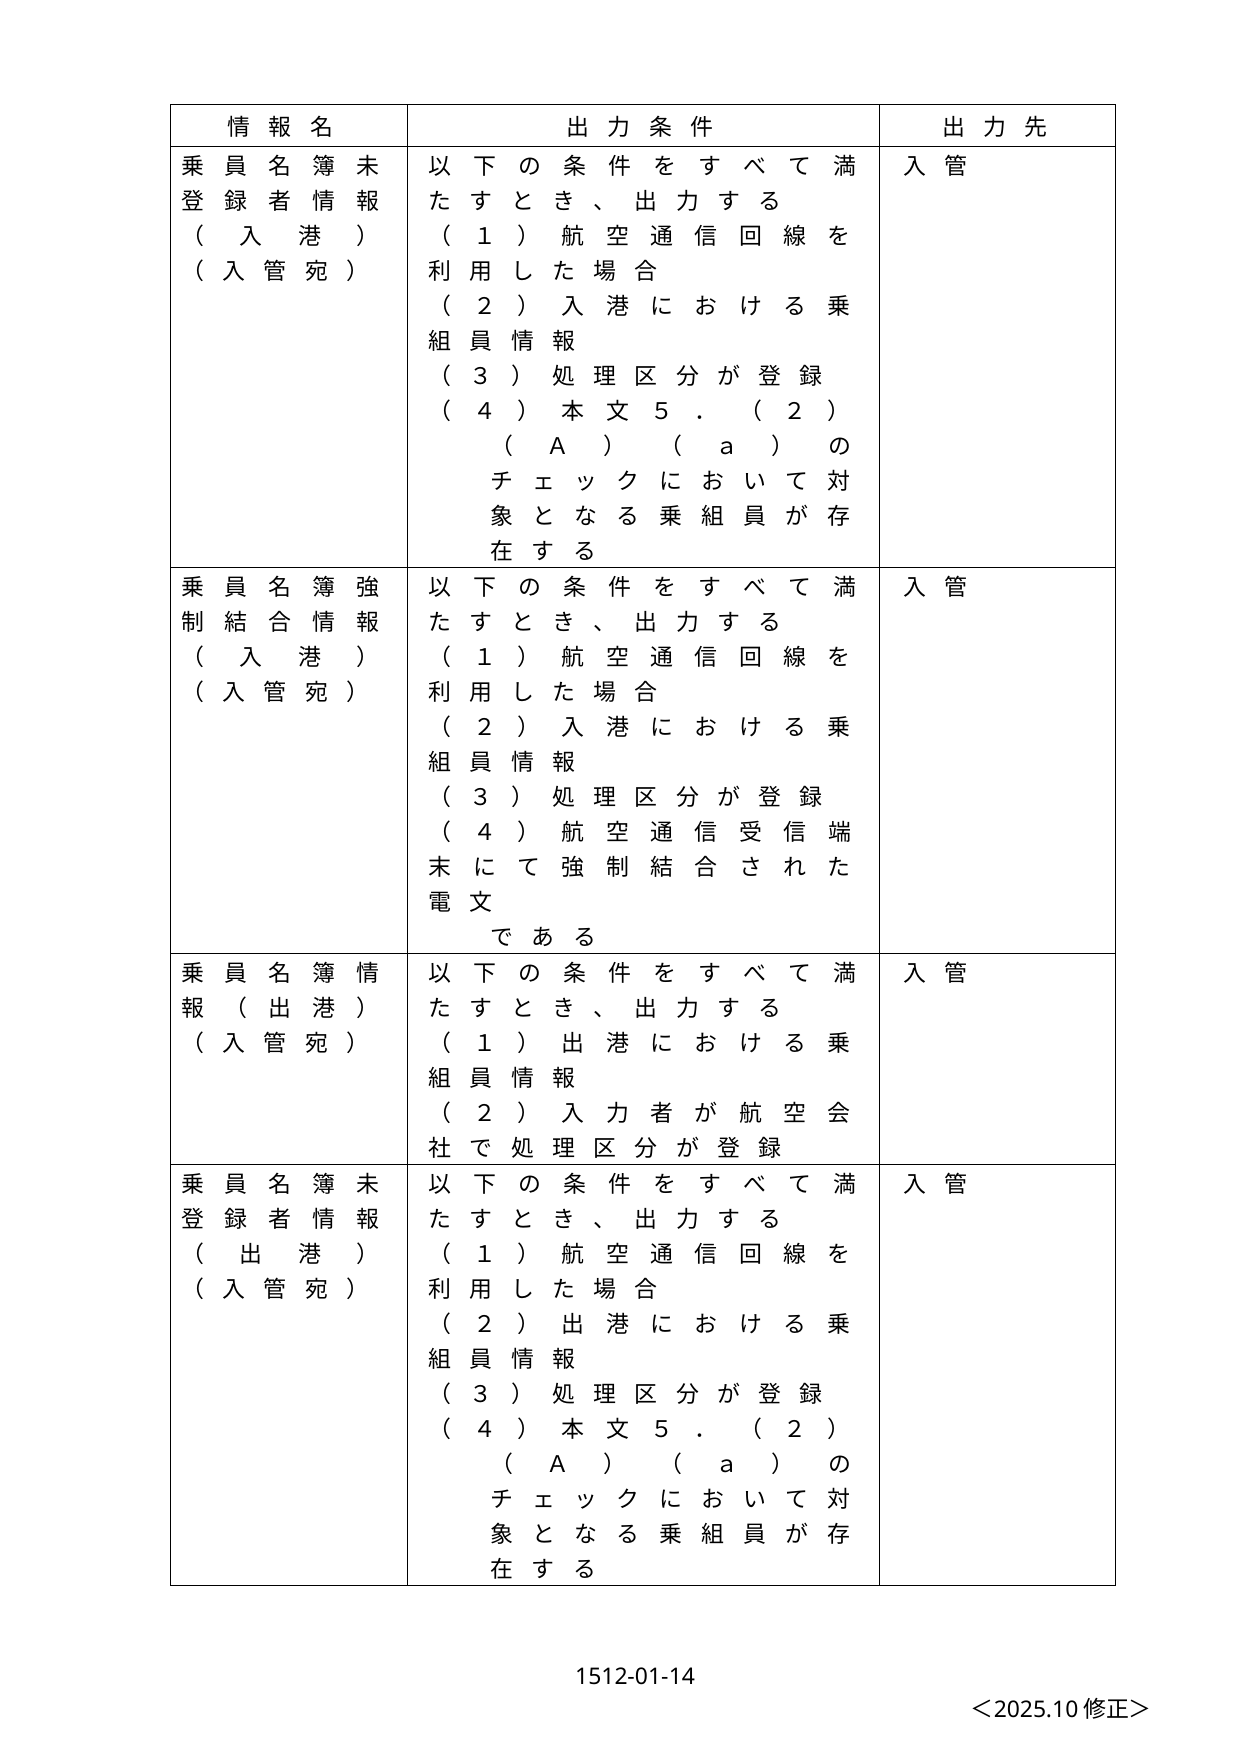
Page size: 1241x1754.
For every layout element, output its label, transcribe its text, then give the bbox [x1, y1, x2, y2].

table_cell 入管 [880, 568, 1115, 953]
table_cell 乗員名簿未登録者情報（出港）（入管宛） [171, 1165, 407, 1585]
table_cell 以下の条件をすべて満たすとき、出力する （１）航空通信回線を利用した場合 （２）入港における乗組員情報 （３）処理区分が登録 （４）本文５．（２）（Ａ）（ａ）のチェックにおいて対象となる乗組員が存在する [408, 147, 879, 567]
table_cell 以下の条件をすべて満たすとき、出力する （１）航空通信回線を利用した場合 （２）出港における乗組員情報 （３）処理区分が登録 （４）本文５．（２）（Ａ）（ａ）のチェックにおいて対象となる乗組員が存在する [408, 1165, 879, 1585]
table_header 情報名 [171, 105, 407, 146]
table_cell 以下の条件をすべて満たすとき、出力する （１）出港における乗組員情報 （２）入力者が航空会社で処理区分が登録 [408, 954, 879, 1164]
table_header 出力条件 [408, 105, 879, 146]
table_cell 以下の条件をすべて満たすとき、出力する （１）航空通信回線を利用した場合 （２）入港における乗組員情報 （３）処理区分が登録 （４）航空通信受信端末にて強制結合された電文 である [408, 568, 879, 953]
table_cell 入管 [880, 147, 1115, 567]
table_cell 入管 [880, 954, 1115, 1164]
table_cell 入管 [880, 1165, 1115, 1585]
table_cell 乗員名簿強制結合情報（入港）（入管宛） [171, 568, 407, 953]
table_header 出力先 [880, 105, 1115, 146]
table_cell 乗員名簿未登録者情報（入港）（入管宛） [171, 147, 407, 567]
table_cell 乗員名簿情報（出港）（入管宛） [171, 954, 407, 1164]
